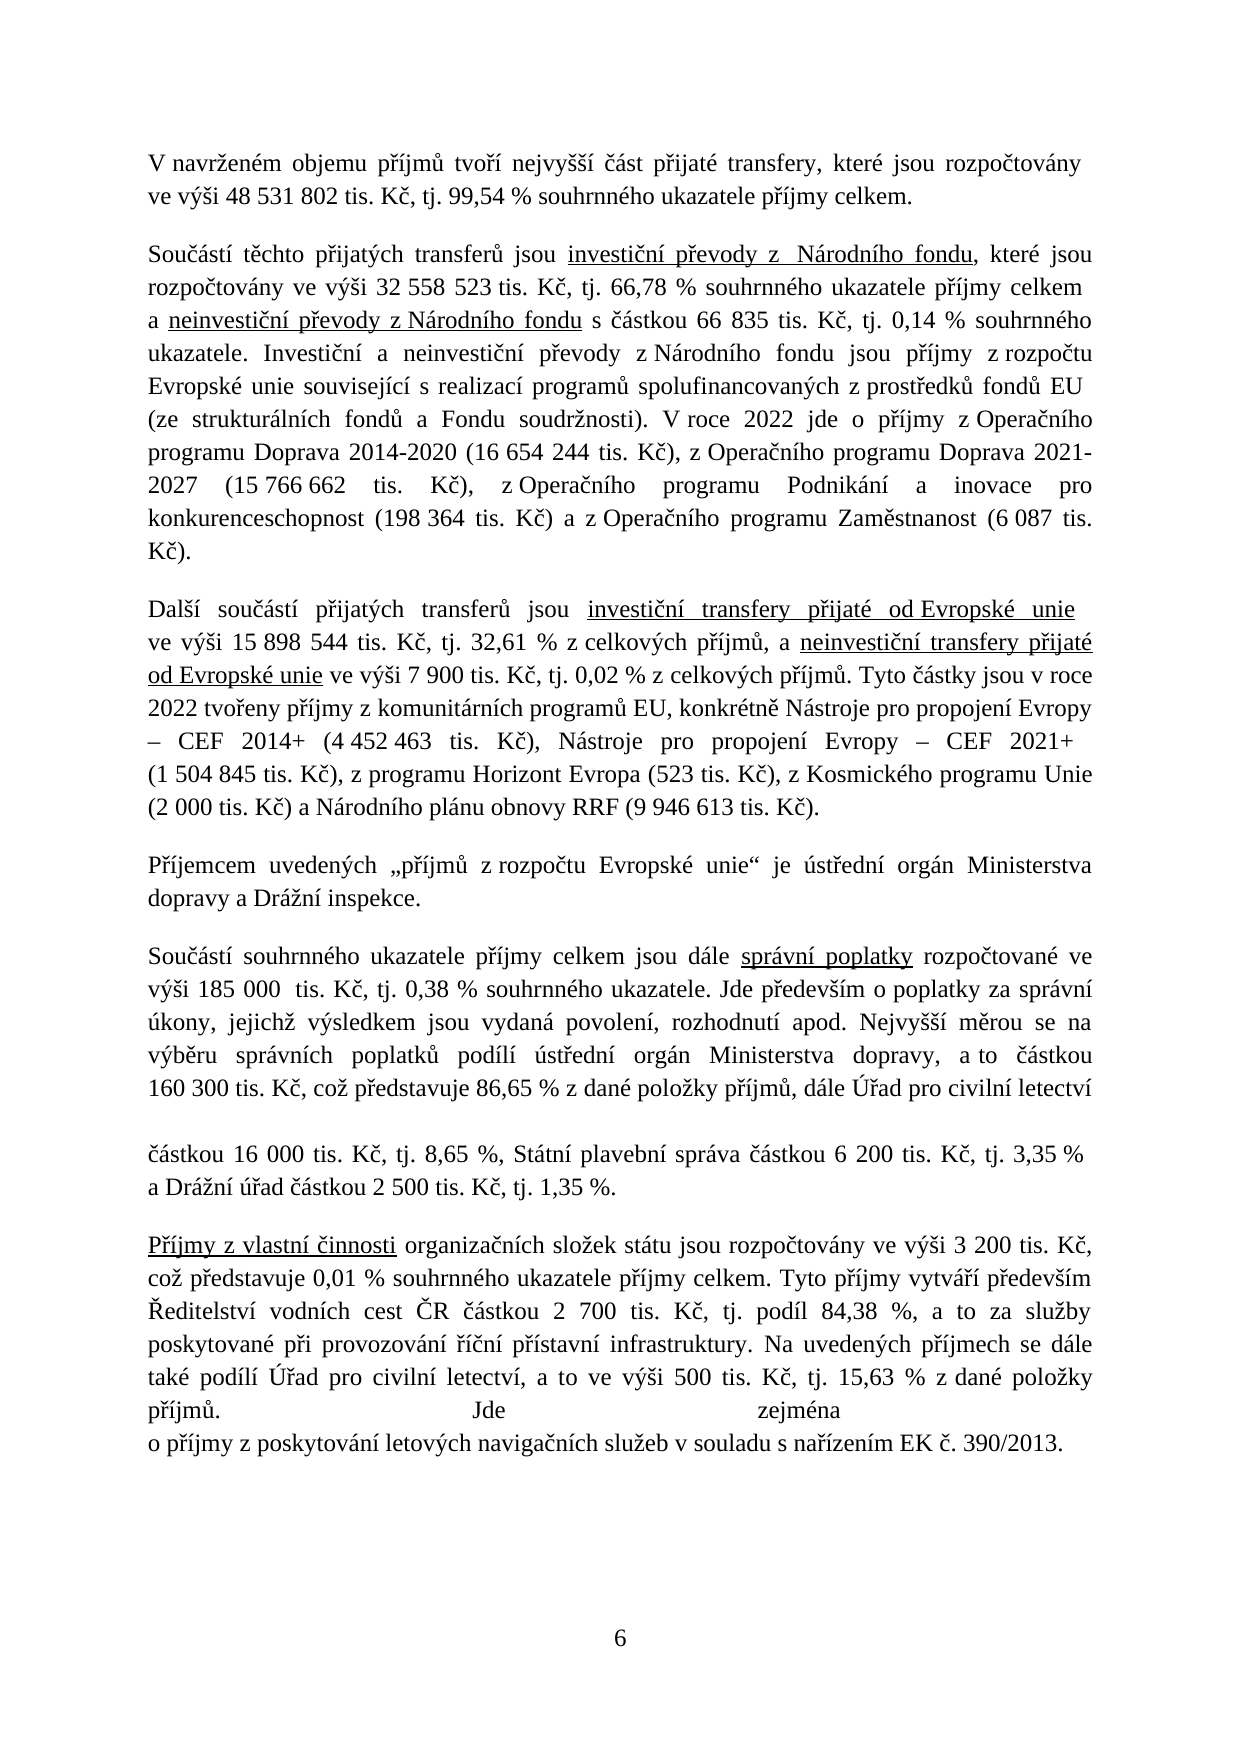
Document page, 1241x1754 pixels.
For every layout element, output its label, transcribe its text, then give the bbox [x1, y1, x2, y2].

text Příjemcem uvedených „příjmů z rozpočtu Evropské unie“ je ústřední orgán Ministerstva dopravy a Drážní inspekce. [148, 850, 1092, 912]
text Součástí těchto přijatých transferů jsou investiční převody z Národního fondu, které jsou rozpočtovány ve výši 32 558 523 tis. Kč, tj. 66,78 % souhrnného ukazatele příjmy celkem a neinvestiční převody z Národního fondu s částkou 66 835 tis. Kč, tj. 0,14 % souhrnného ukazatele. Investiční a neinvestiční převody z Národního fondu jsou příjmy z rozpočtu Evropské unie související s realizací programů spolufinancovaných z prostředků fondů EU (ze strukturálních fondů a Fondu soudržnosti). V roce 2022 jde o příjmy z Operačního programu Doprava 2014-2020 (16 654 244 tis. Kč), z Operačního programu Doprava 2021-2027 (15 766 662 tis. Kč), z Operačního programu Podnikání a inovace pro konkurenceschopnost (198 364 tis. Kč) a z Operačního programu Zaměstnanost (6 087 tis. Kč). [148, 239, 1092, 565]
text Příjmy z vlastní činnosti organizačních složek státu jsou rozpočtovány ve výši 3 200 tis. Kč, což představuje 0,01 % souhrnného ukazatele příjmy celkem. Tyto příjmy vytváří především Ředitelství vodních cest ČR částkou 2 700 tis. Kč, tj. podíl 84,38 %, a to za služby poskytované při provozování říční přístavní infrastruktury. Na uvedených příjmech se dále také podílí Úřad pro civilní letectví, a to ve výši 500 tis. Kč, tj. 15,63 % z dané položky příjmů. Jde zejména o příjmy z poskytování letových navigačních služeb v souladu s nařízením EK č. 390/2013. [148, 1230, 1092, 1457]
text Součástí souhrnného ukazatele příjmy celkem jsou dále správní poplatky rozpočtované ve výši 185 000 tis. Kč, tj. 0,38 % souhrnného ukazatele. Jde především o poplatky za správní úkony, jejichž výsledkem jsou vydaná povolení, rozhodnutí apod. Nejvyšší měrou se na výběru správních poplatků podílí ústřední orgán Ministerstva dopravy, a to částkou 160 300 tis. Kč, což představuje 86,65 % z dané položky příjmů, dále Úřad pro civilní letectví částkou 16 000 tis. Kč, tj. 8,65 %, Státní plavební správa částkou 6 200 tis. Kč, tj. 3,35 % a Drážní úřad částkou 2 500 tis. Kč, tj. 1,35 %. [148, 941, 1092, 1201]
text V navrženém objemu příjmů tvoří nejvyšší část přijaté transfery, které jsou rozpočtovány ve výši 48 531 802 tis. Kč, tj. 99,54 % souhrnného ukazatele příjmy celkem. [148, 148, 1092, 209]
text Další součástí přijatých transferů jsou investiční transfery přijaté od Evropské unie ve výši 15 898 544 tis. Kč, tj. 32,61 % z celkových příjmů, a neinvestiční transfery přijaté od Evropské unie ve výši 7 900 tis. Kč, tj. 0,02 % z celkových příjmů. Tyto částky jsou v roce 2022 tvořeny příjmy z komunitárních programů EU, konkrétně Nástroje pro propojení Evropy – CEF 2014+ (4 452 463 tis. Kč), Nástroje pro propojení Evropy – CEF 2021+ (1 504 845 tis. Kč), z programu Horizont Evropa (523 tis. Kč), z Kosmického programu Unie (2 000 tis. Kč) a Národního plánu obnovy RRF (9 946 613 tis. Kč). [148, 594, 1092, 821]
